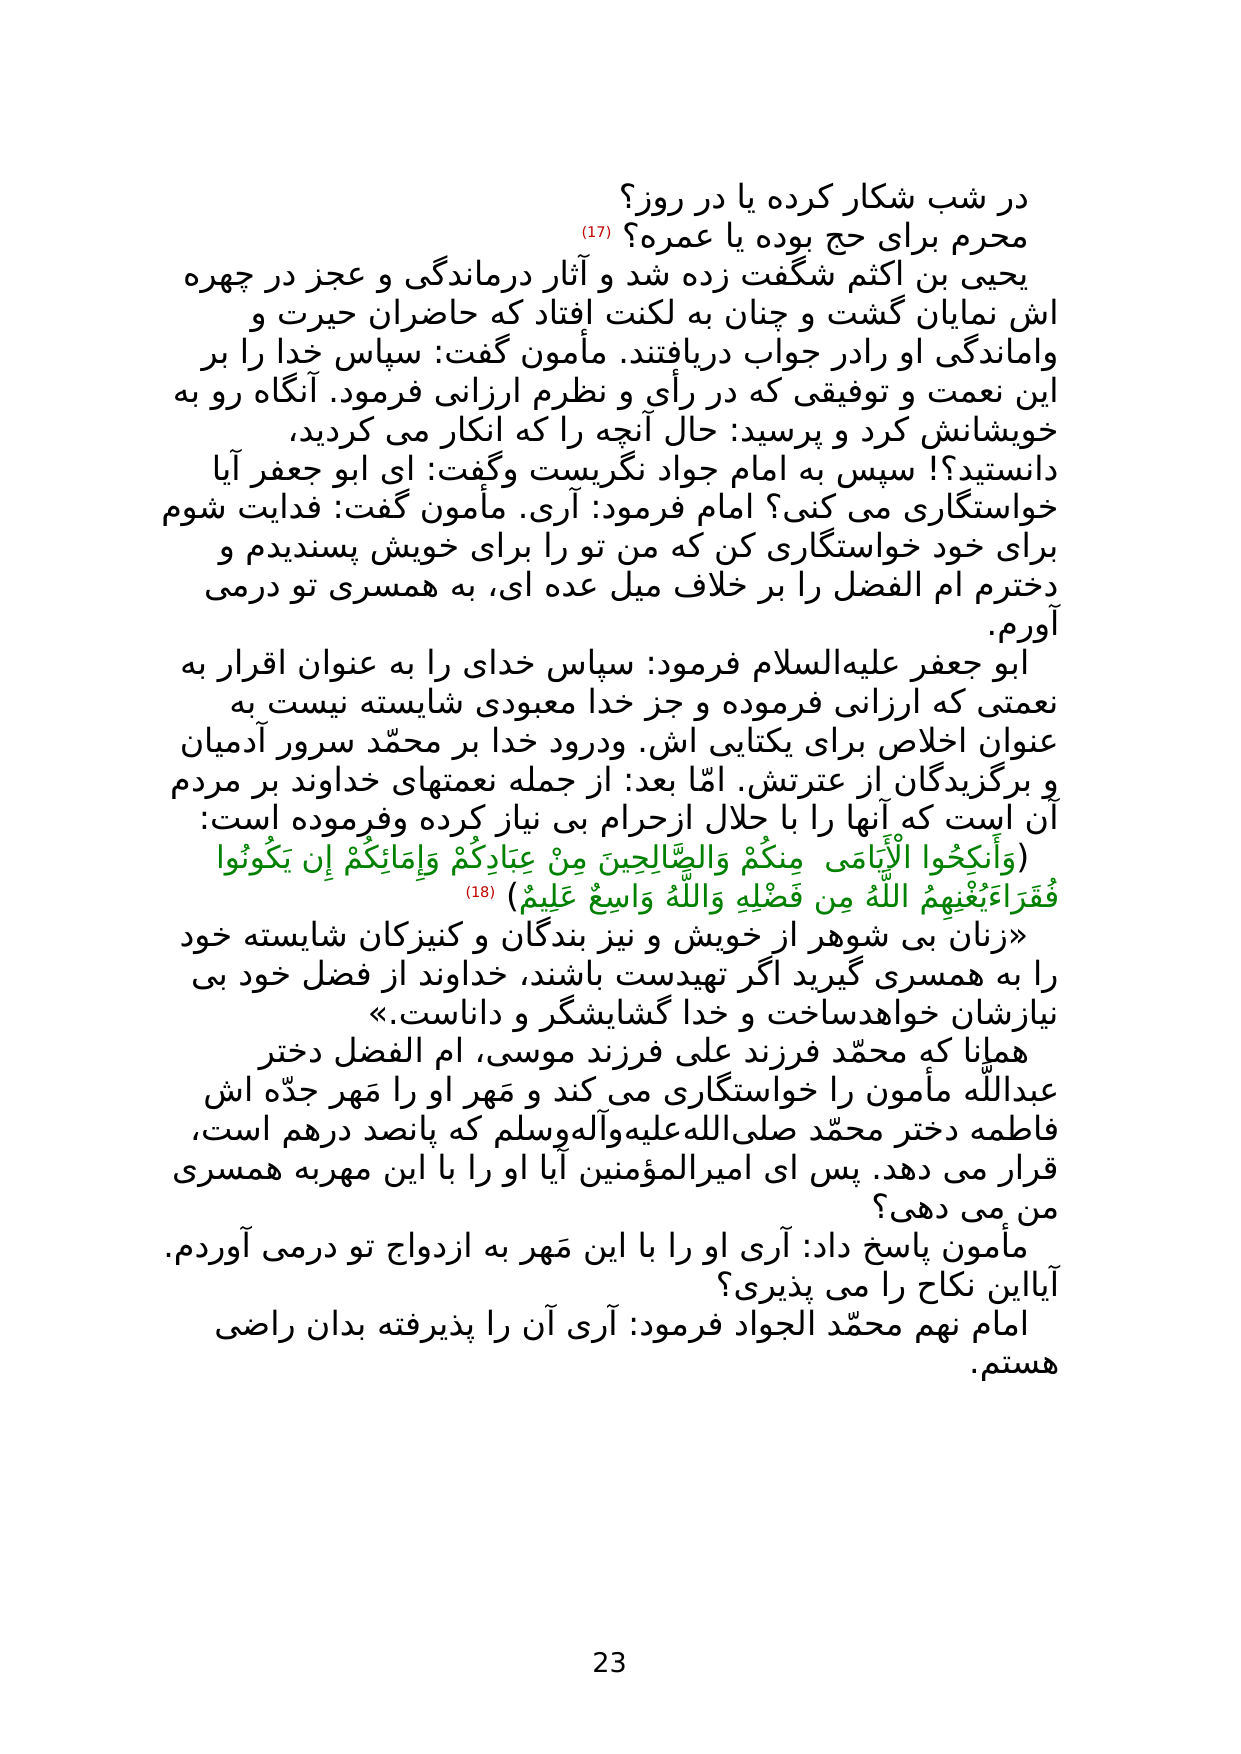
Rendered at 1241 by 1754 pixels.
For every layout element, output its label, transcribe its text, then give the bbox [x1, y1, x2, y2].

text يحيى بن اكثم شگفت زده شد و آثار درماندگى و عجز در چهره اش نمايان گشت و چنان به لكنت افتاد كه حاضران حيرت و واماندگى او رادر جواب دريافتند. مأمون گفت: سپاس خدا را بر اين نعمت و توفيقى كه در رأى و نظرم ارزانى فرمود. آنگاه رو به خويشانش كرد و پرسيد: حال آنچه را كه انكار مى كرديد، دانستيد؟! سپس به امام جواد نگريست وگفت: اى ابو جعفر آيا خواستگارى مى كنى؟ امام فرمود: آرى. مأمون گفت: فدايت شوم براى خود خواستگارى كن كه من تو را براى خويش پسنديدم و دخترم ام الفضل را بر خلاف ميل عده اى، به همسرى تو درمى آورم. [159, 255, 1059, 643]
text در شب شكار كرده يا در روز؟ [159, 177, 1059, 216]
text مأمون پاسخ داد: آرى او را با اين مَهر به ازدواج تو درمى آوردم. آيااين نكاح را مى پذيرى؟ [159, 1226, 1059, 1304]
text همانا كه محمّد فرزند على فرزند موسى، ام الفضل دختر عبداللَّه مأمون را خواستگارى مى كند و مَهر او را مَهر جدّه اش فاطمه دختر محمّد صلى‌الله‌عليه‌وآله‌وسلم كه پانصد درهم است، قرار مى دهد. پس اى اميرالمؤمنين آيا او را با اين مهربه همسرى من مى دهى؟ [159, 1032, 1059, 1226]
text ابو جعفر عليه‌السلام فرمود: سپاس خداى را به عنوان اقرار به نعمتى كه ارزانى فرموده و جز خدا معبودى شايسته نيست به عنوان اخلاص براى يكتايى اش. ودرود خدا بر محمّد سرور آدميان و برگزيدگان از عترتش. امّا بعد: از جمله نعمتهاى خداوند بر مردم آن است كه آنها را با حلال ازحرام بى نياز كرده وفرموده است: [159, 643, 1059, 838]
text «زنان بى شوهر از خويش و نيز بندگان و كنيزكان شايسته خود را به همسرى گيريد اگر تهيدست باشند، خداوند از فضل خود بى نيازشان خواهدساخت و خدا گشايشگر و داناست.» [159, 915, 1059, 1032]
text امام نهم محمّد الجواد فرمود: آرى آن را پذيرفته بدان راضى هستم. [159, 1304, 1059, 1382]
text (وَأَنكِحُوا الْأَيَامَى مِنكُمْ وَالصَّالِحِينَ مِنْ عِبَادِكُمْ وَإِمَائِكُمْ إِن يَكُونُوا فُقَرَاءَيُغْنِهِمُ اللَّهُ مِن فَضْلِهِ وَاللَّهُ وَاسِعٌ عَلِيمٌ) (18) [159, 838, 1059, 915]
text محرم براى حج بوده يا عمره؟ (17) [159, 216, 1059, 255]
